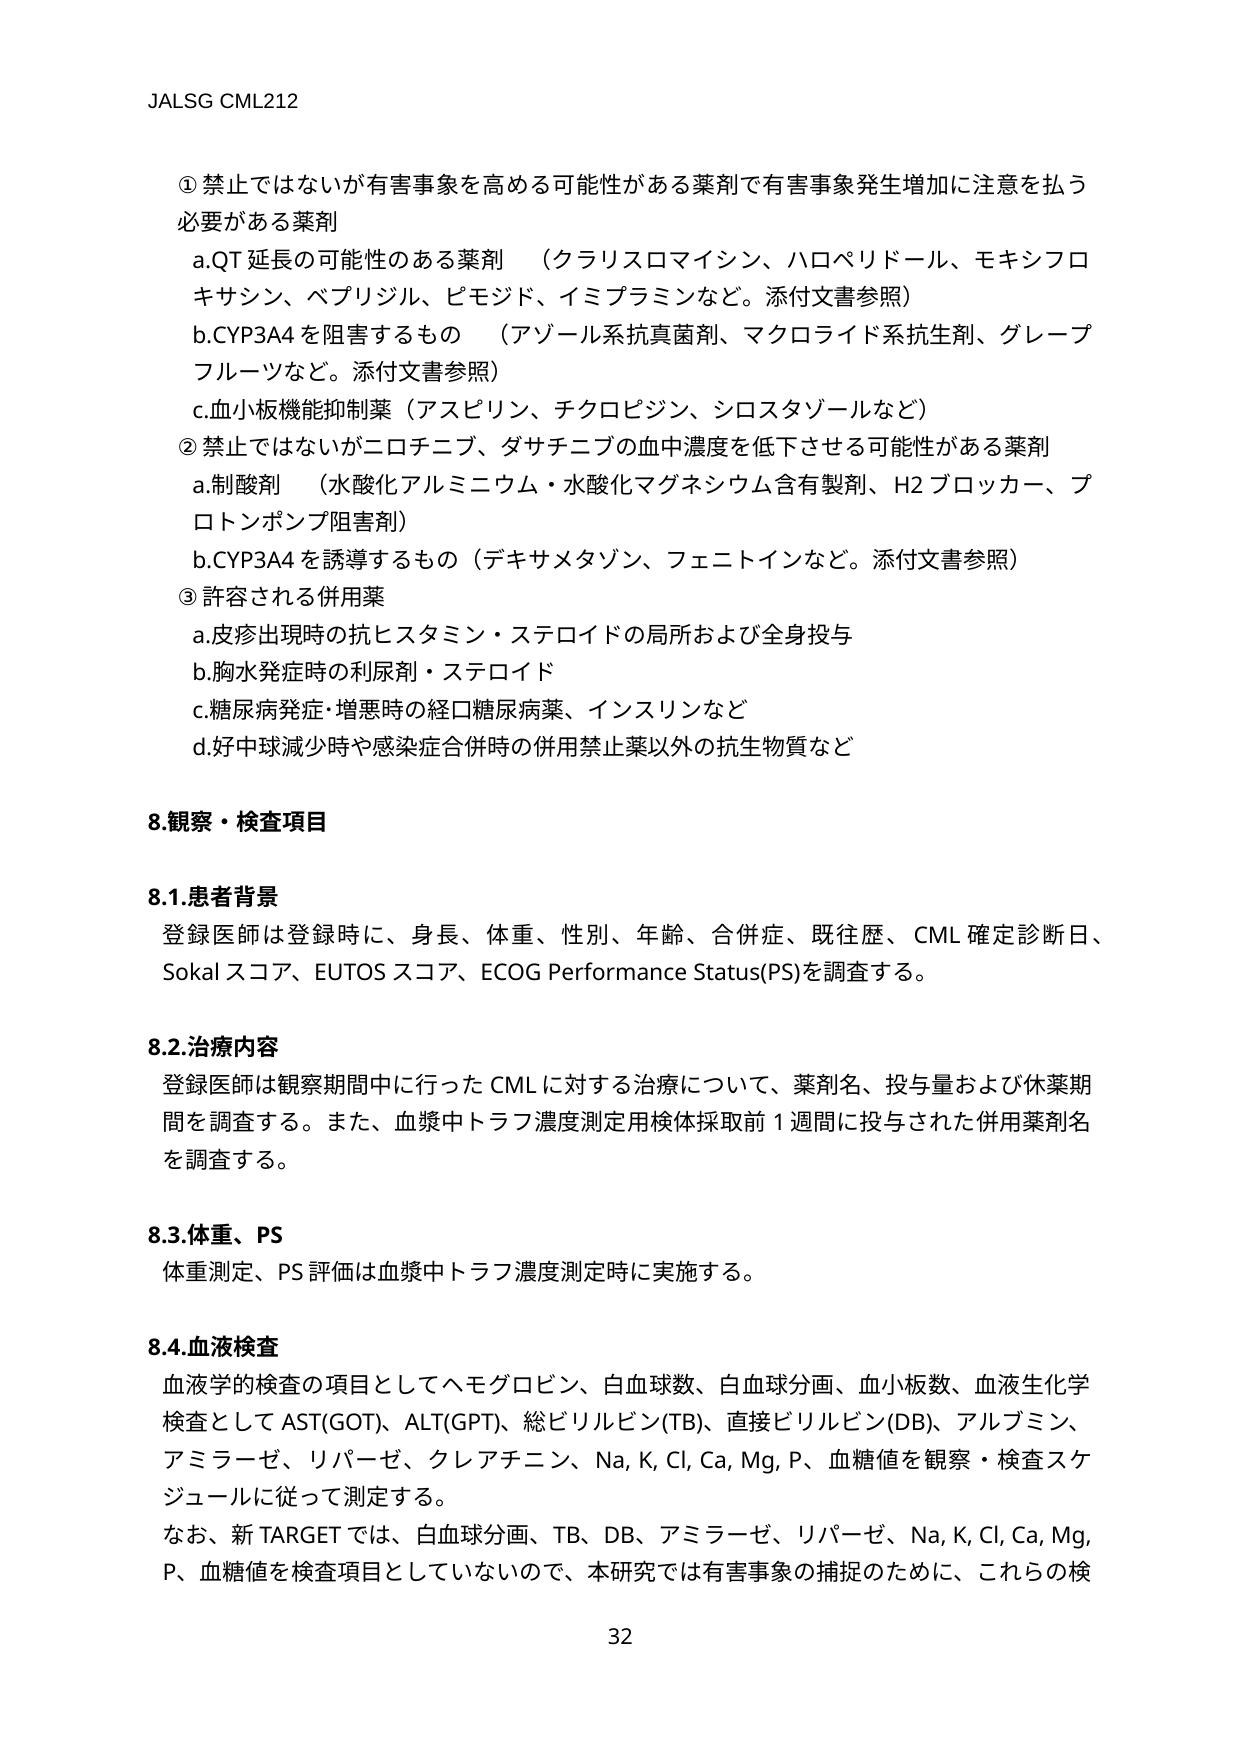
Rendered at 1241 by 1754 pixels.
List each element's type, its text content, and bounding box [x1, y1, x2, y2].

text ②禁止ではないがニロチニブ、ダサチニブの血中濃度を低下させる可能性がある薬剤 [177, 427, 1092, 464]
text b.CYP3A4を阻害するもの （アゾール系抗真菌剤、マクロライド系抗生剤、グレープフルーツなど。添付文書参照） [192, 314, 1092, 389]
text ③許容される併用薬 [177, 577, 1092, 614]
text 登録医師は観察期間中に行ったCMLに対する治療について、薬剤名、投与量および休薬期間を調査する。また、血漿中トラフ濃度測定用検体採取前1週間に投与された併用薬剤名を調査する。 [162, 1064, 1092, 1177]
subtitle 8.2.治療内容 [148, 1027, 1092, 1064]
subtitle 8.3.体重、PS [148, 1214, 1092, 1252]
text 血液学的検査の項目としてヘモグロビン、白血球数、白血球分画、血小板数、血液生化学検査としてAST(GOT)、ALT(GPT)、総ビリルビン(TB)、直接ビリルビン(DB)、アルブミン、アミラーゼ、リパーゼ、クレアチニン、Na, K, Cl, Ca, Mg, P、血糖値を観察・検査スケジュールに従って測定する。 [162, 1364, 1092, 1514]
text b.胸水発症時の利尿剤・ステロイド [192, 652, 1092, 689]
text c.糖尿病発症･増悪時の経口糖尿病薬、インスリンなど [192, 689, 1092, 727]
text a.QT延長の可能性のある薬剤 （クラリスロマイシン、ハロペリドール、モキシフロキサシン、ベプリジル、ピモジド、イミプラミンなど。添付文書参照） [192, 239, 1092, 314]
subtitle 8.4.血液検査 [148, 1327, 1092, 1364]
text 登録医師は登録時に、身長、体重、性別、年齢、合併症、既往歴、CML確定診断日、Sokalスコア、EUTOSスコア、ECOG Performance Status(PS)を調査する。 [162, 914, 1092, 989]
text ①禁止ではないが有害事象を高める可能性がある薬剤で有害事象発生増加に注意を払う必要がある薬剤 [177, 164, 1092, 239]
text b.CYP3A4を誘導するもの（デキサメタゾン、フェニトインなど。添付文書参照） [192, 539, 1092, 577]
subtitle 8.観察・検査項目 [148, 802, 1092, 839]
text c.血小板機能抑制薬（アスピリン、チクロピジン、シロスタゾールなど） [192, 389, 1092, 427]
text 体重測定、PS評価は血漿中トラフ濃度測定時に実施する。 [162, 1252, 1092, 1289]
subtitle 8.1.患者背景 [148, 877, 1092, 914]
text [162, 1514, 1092, 1589]
text d.好中球減少時や感染症合併時の併用禁止薬以外の抗生物質など [192, 727, 1092, 764]
text a.制酸剤 （水酸化アルミニウム・水酸化マグネシウム含有製剤、H2ブロッカー、プロトンポンプ阻害剤） [192, 464, 1092, 539]
text a.皮疹出現時の抗ヒスタミン・ステロイドの局所および全身投与 [192, 614, 1092, 652]
